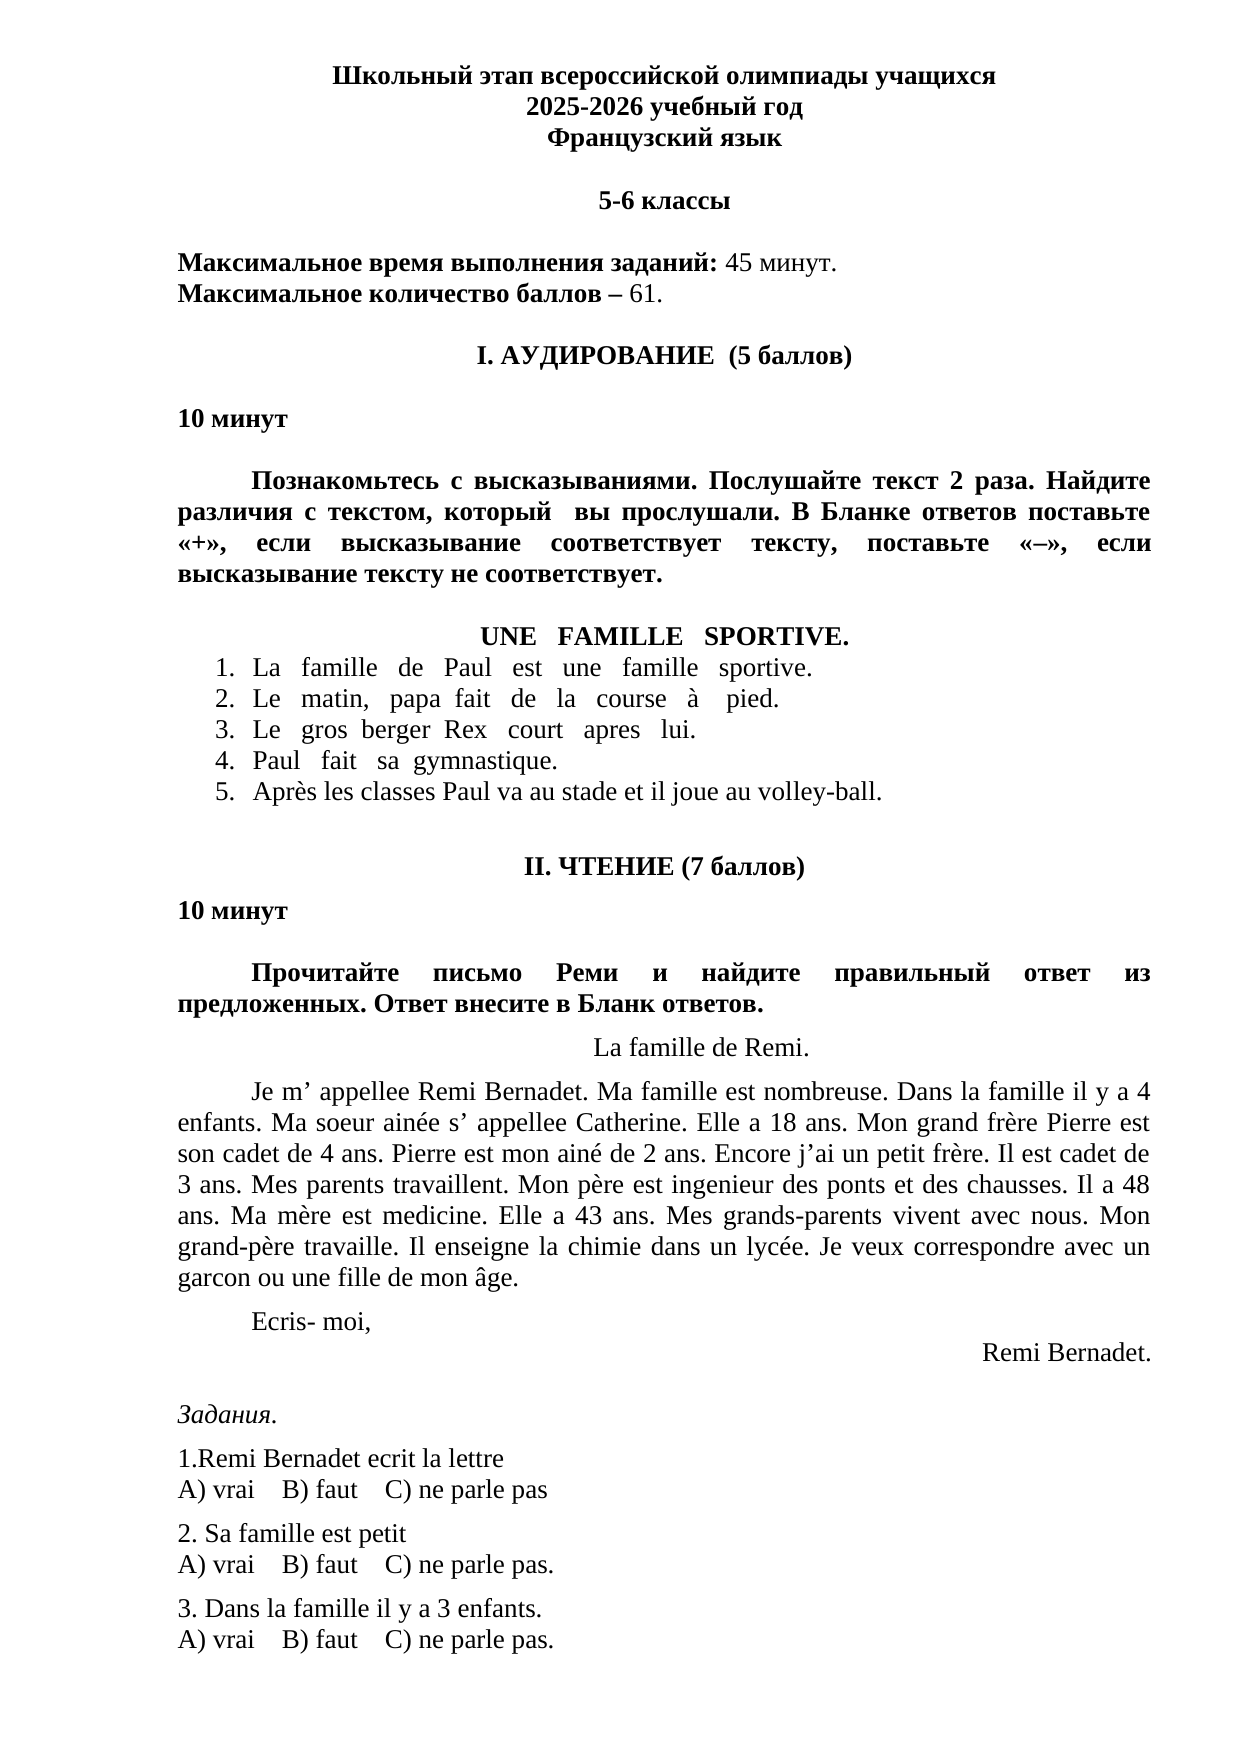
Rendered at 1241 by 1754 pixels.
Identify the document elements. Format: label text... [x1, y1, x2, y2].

text 2025-2026 учебный год [177, 90, 1152, 121]
text I. АУДИРОВАНИЕ (5 баллов) [177, 339, 1152, 371]
text Remi Bernadet. [177, 1336, 1152, 1367]
text Прочитайте письмо Реми и найдите правильный ответ из предложенных. Ответ внесите в Бланк ответов. [177, 956, 1152, 1018]
text Задания. [177, 1399, 1152, 1430]
text Французский язык [177, 121, 1152, 153]
text Школьный этап всероссийской олимпиады учащихся [177, 59, 1152, 90]
list Le gros berger Rex court apres lui. [215, 713, 1152, 744]
text II. ЧТЕНИЕ (7 баллов) [177, 850, 1152, 881]
list Paul fait sa gymnastique. [215, 744, 1152, 776]
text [177, 1623, 1152, 1654]
text Ecris- moi, [177, 1305, 1152, 1336]
text 10 минут [177, 894, 1152, 925]
text UNE FAMILLE SPORTIVE. [177, 620, 1152, 651]
text 1.Remi Bernadet ecrit la lettre [177, 1442, 1152, 1473]
list Le matin, papa fait de la course à pied. [215, 682, 1152, 713]
text Je m’ appellee Remi Bernadet. Ma famille est nombreuse. Dans la famille il y a 4 enfants. Ma soeur ainée s’ appellee Catherine. Elle a 18 ans. Mon grand frère Pierre est son cadet de 4 ans. Pierre est mon ainé de 2 ans. Encore j’ai un petit frère. Il est cadet de 3 ans. Mes parents travaillent. Mon père est ingenieur des ponts et des chausses. Il a 48 ans. Ma mère est medicine. Elle a 43 ans. Mes grands-parents vivent avec nous. Mon grand-père travaille. Il enseigne la chimie dans un lycée. Je veux correspondre avec un garcon ou une fille de mon âge. [177, 1075, 1152, 1293]
text Максимальное количество баллов – 61. [177, 277, 1152, 308]
text 3. Dans la famille il y a 3 enfants. [177, 1592, 1152, 1623]
text 2. Sa famille est petit [177, 1517, 1152, 1548]
list La famille de Paul est une famille sportive. [215, 651, 1152, 682]
text А) vrai B) faut C) ne parle pas. [177, 1548, 1152, 1579]
text La famille de Remi. [177, 1031, 1152, 1062]
text 5-6 классы [177, 184, 1152, 215]
text Максимальное время выполнения заданий: 45 минут. [177, 246, 1152, 277]
list Après les classes Paul va au stade et il joue au volley-ball. [215, 776, 1152, 807]
text 10 минут [177, 402, 1152, 433]
text А) vrai B) faut C) ne parle pas [177, 1473, 1152, 1504]
text Познакомьтесь с высказываниями. Послушайте текст 2 раза. Найдите различия с текстом, который вы прослушали. В Бланке ответов поставьте «+», если высказывание соответствует тексту, поставьте «–», если высказывание тексту не соответствует. [177, 464, 1152, 589]
